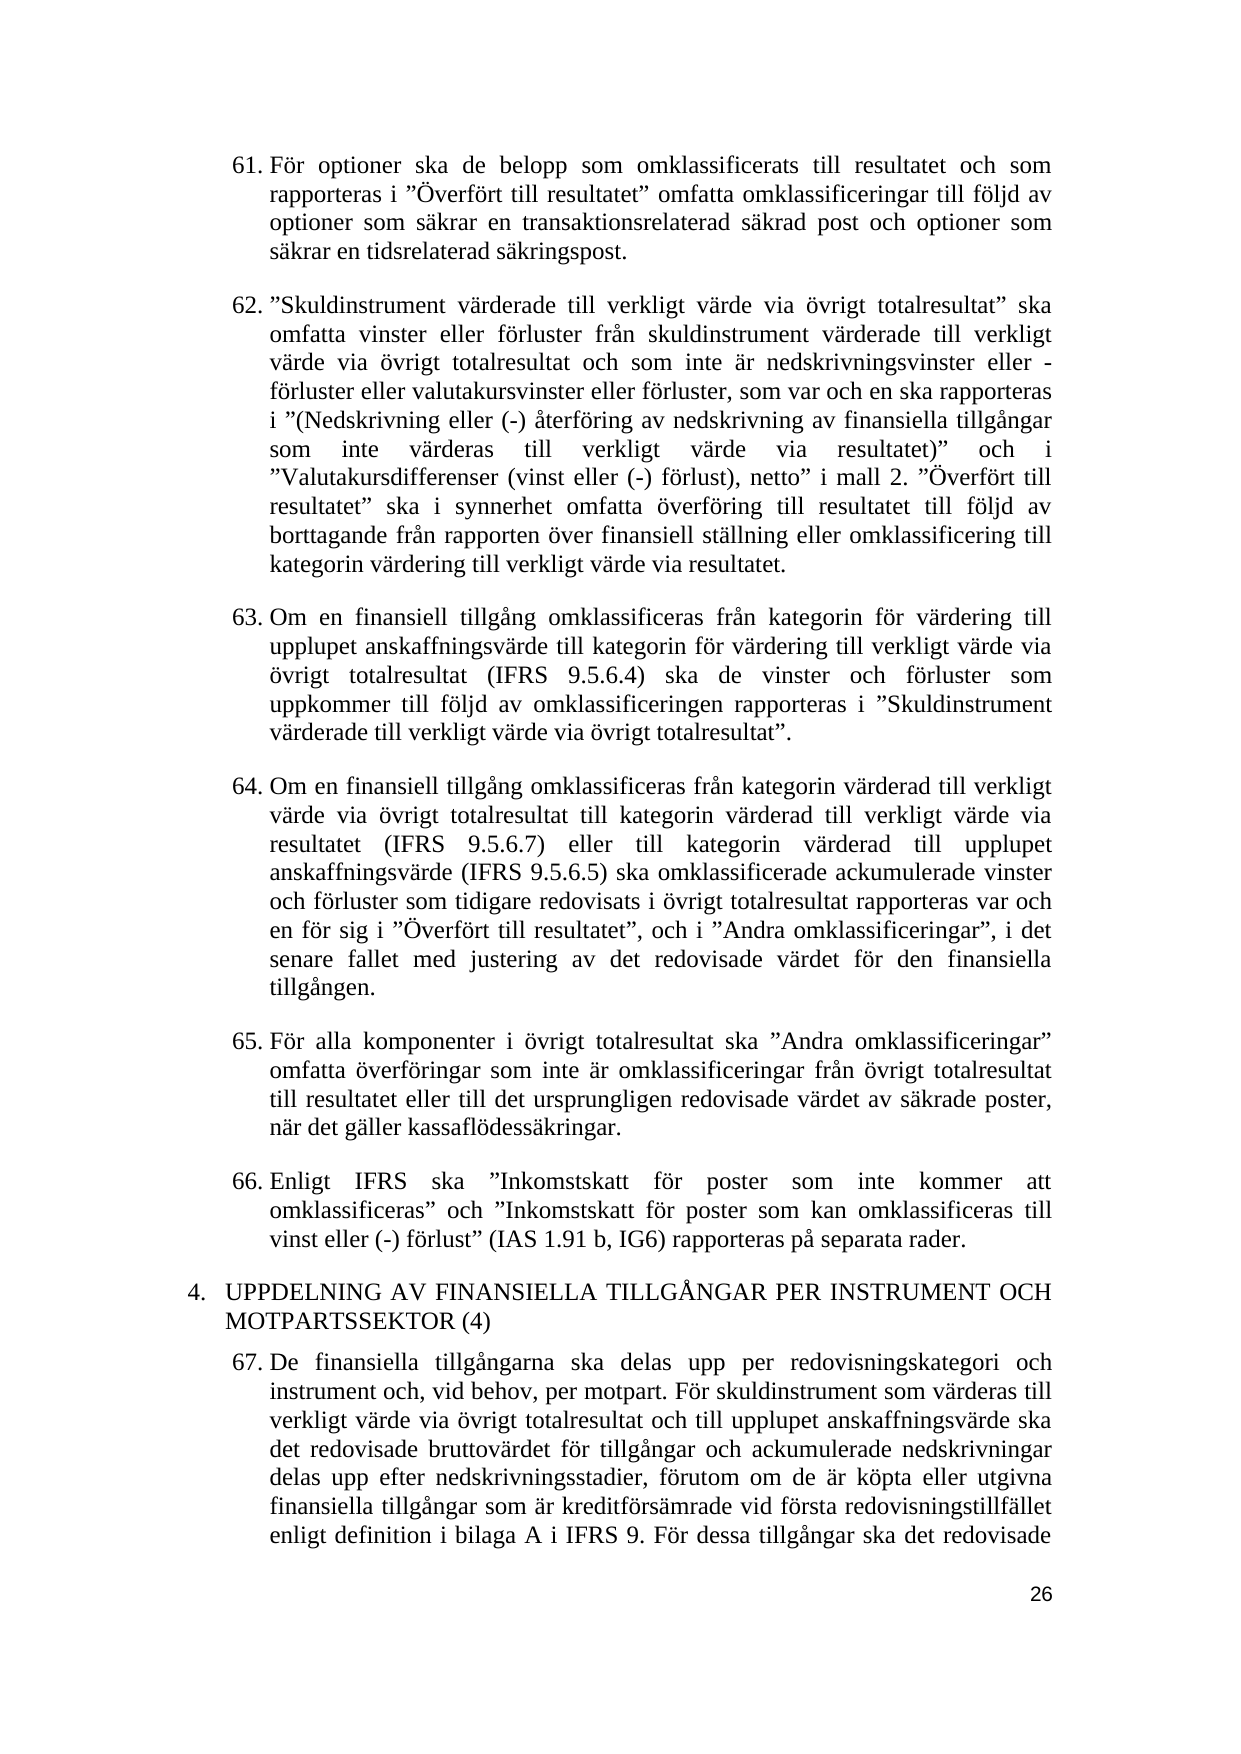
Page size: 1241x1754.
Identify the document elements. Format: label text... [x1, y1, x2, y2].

text För alla komponenter i övrigt totalresultat ska ”Andra omklassificeringar” omfatta överföringar som inte är omklassificeringar från övrigt totalresultat till resultatet eller till det ursprungligen redovisade värdet av säkrade poster, när det gäller kassaflödessäkringar. [232, 1026, 1053, 1141]
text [232, 1347, 1053, 1549]
text Om en finansiell tillgång omklassificeras från kategorin värderad till verkligt värde via övrigt totalresultat till kategorin värderad till verkligt värde via resultatet (IFRS 9.5.6.7) eller till kategorin värderad till upplupet anskaffningsvärde (IFRS 9.5.6.5) ska omklassificerade ackumulerade vinster och förluster som tidigare redovisats i övrigt totalresultat rapporteras var och en för sig i ”Överfört till resultatet”, och i ”Andra omklassificeringar”, i det senare fallet med justering av det redovisade värdet för den finansiella tillgången. [232, 771, 1053, 1001]
subtitle Uppdelning av finansiella tillgångar per instrument och motpartssektor (4) [187, 1277, 1053, 1335]
text ”Skuldinstrument värderade till verkligt värde via övrigt totalresultat” ska omfatta vinster eller förluster från skuldinstrument värderade till verkligt värde via övrigt totalresultat och som inte är nedskrivningsvinster eller -förluster eller valutakursvinster eller förluster, som var och en ska rapporteras i ”(Nedskrivning eller (-) återföring av nedskrivning av finansiella tillgångar som inte värderas till verkligt värde via resultatet)” och i ”Valutakursdifferenser (vinst eller (-) förlust), netto” i mall 2. ”Överfört till resultatet” ska i synnerhet omfatta överföring till resultatet till följd av borttagande från rapporten över finansiell ställning eller omklassificering till kategorin värdering till verkligt värde via resultatet. [232, 290, 1053, 577]
text För optioner ska de belopp som omklassificerats till resultatet och som rapporteras i ”Överfört till resultatet” omfatta omklassificeringar till följd av optioner som säkrar en transaktionsrelaterad säkrad post och optioner som säkrar en tidsrelaterad säkringspost. [232, 150, 1053, 265]
text Om en finansiell tillgång omklassificeras från kategorin för värdering till upplupet anskaffningsvärde till kategorin för värdering till verkligt värde via övrigt totalresultat (IFRS 9.5.6.4) ska de vinster och förluster som uppkommer till följd av omklassificeringen rapporteras i ”Skuldinstrument värderade till verkligt värde via övrigt totalresultat”. [232, 602, 1053, 746]
text Enligt IFRS ska ”Inkomstskatt för poster som inte kommer att omklassificeras” och ”Inkomstskatt för poster som kan omklassificeras till vinst eller (-) förlust” (IAS 1.91 b, IG6) rapporteras på separata rader. [232, 1166, 1053, 1252]
